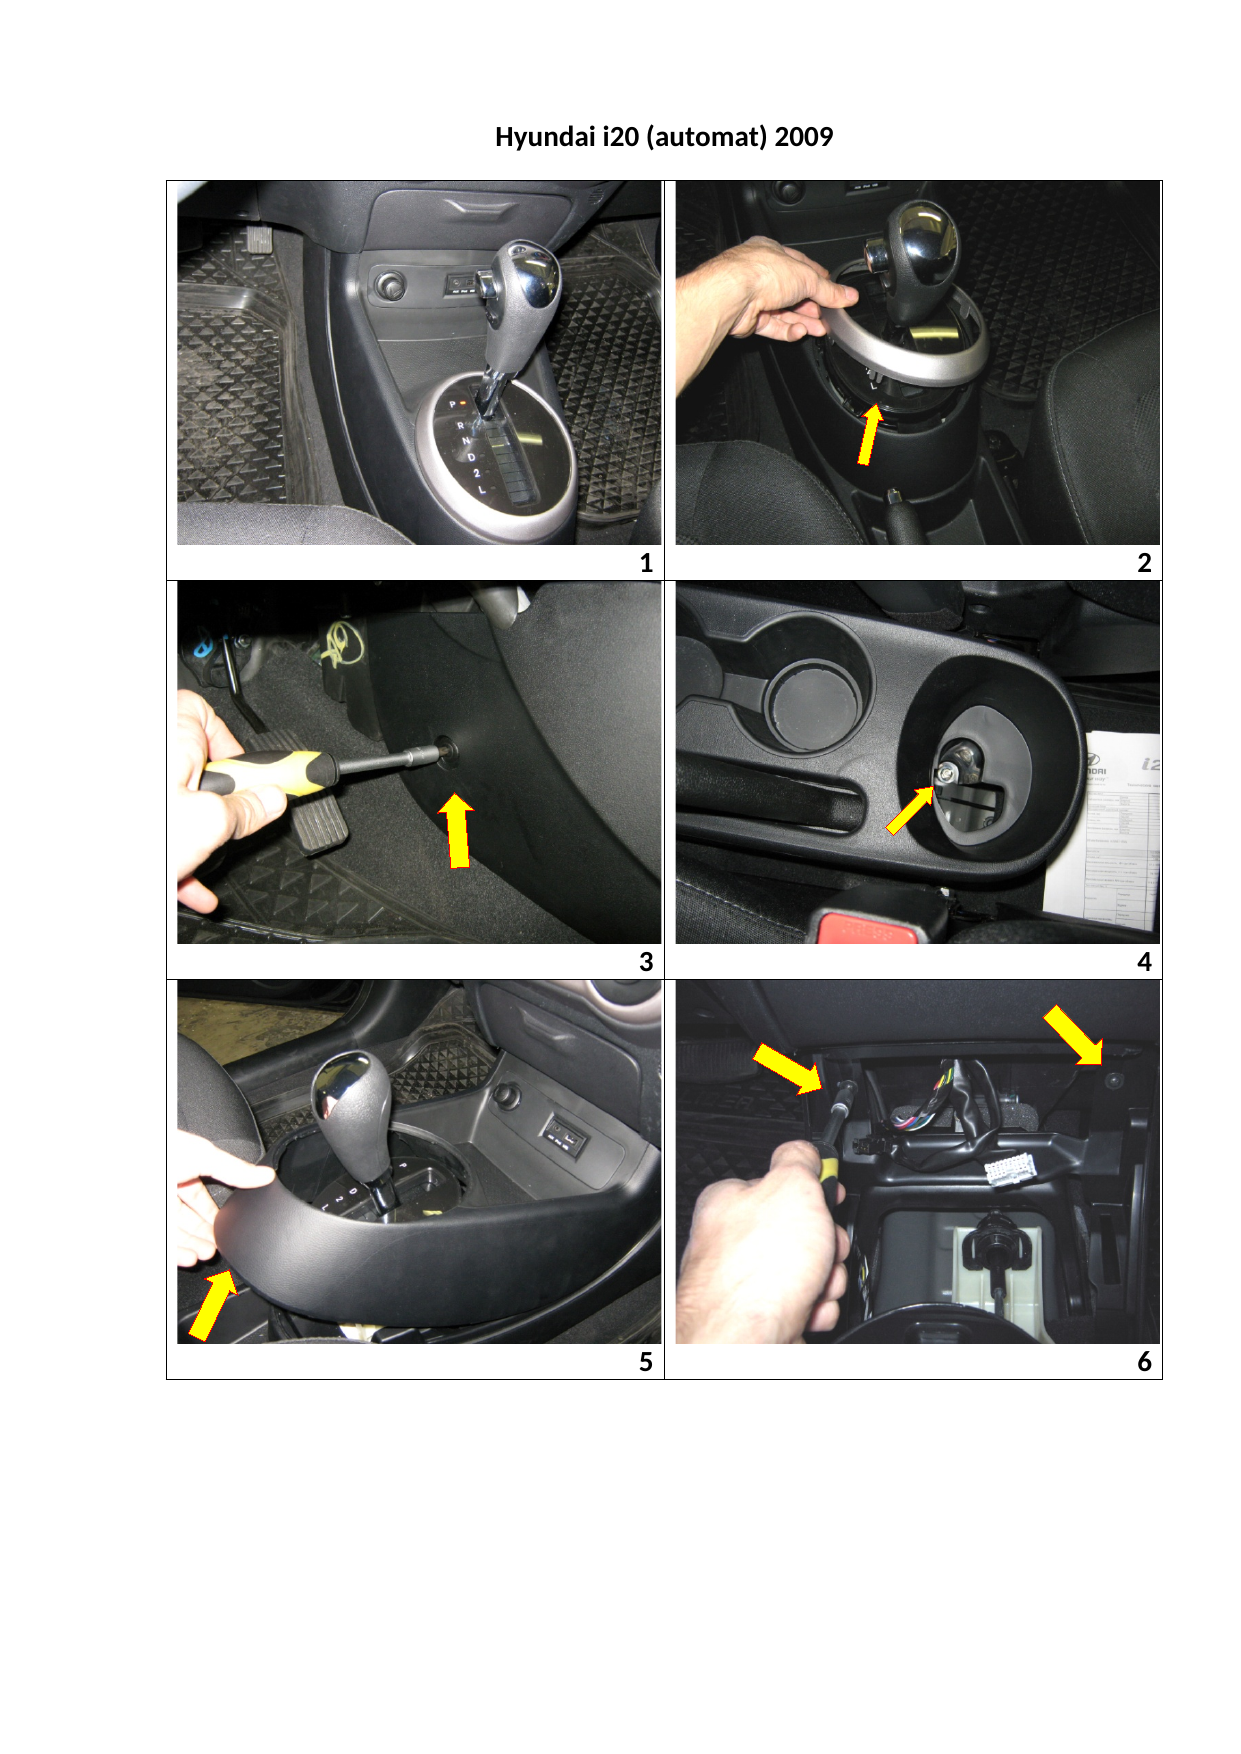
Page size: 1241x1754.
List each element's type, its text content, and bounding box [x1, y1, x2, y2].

picture [177, 581, 662, 944]
table_cell 4 [665, 581, 1162, 979]
picture [675, 980, 1160, 1344]
text Hyundai i20 (automat) 2009 [177, 118, 1152, 154]
table_cell 3 [167, 581, 664, 979]
table_cell 5 [167, 980, 664, 1379]
table_header 2 [665, 181, 1162, 580]
picture [675, 181, 1160, 545]
picture [177, 181, 662, 545]
table_cell 6 [665, 980, 1162, 1379]
picture [675, 581, 1160, 944]
picture [177, 980, 662, 1344]
table_header 1 [167, 181, 664, 580]
